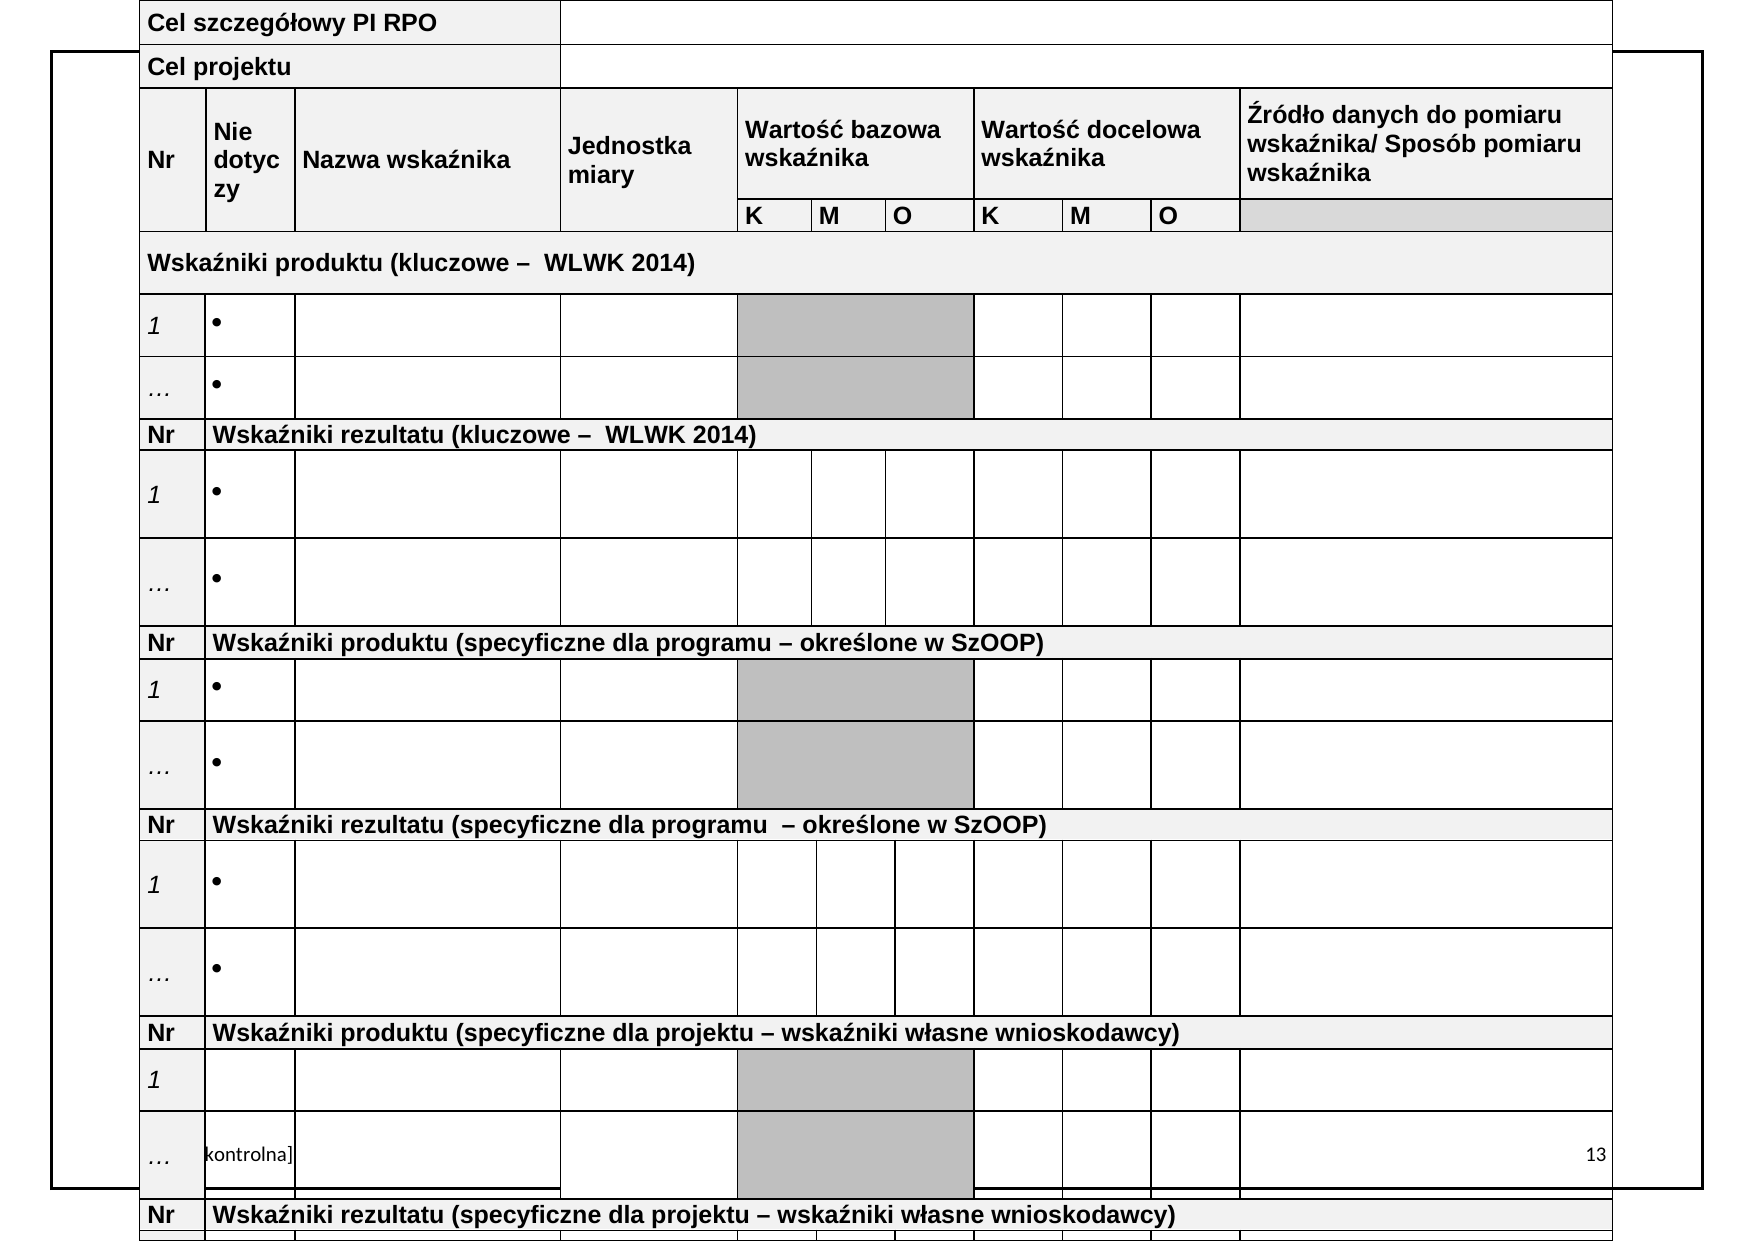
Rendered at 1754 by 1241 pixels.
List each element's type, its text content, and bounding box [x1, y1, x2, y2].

table_cell [975, 722, 1062, 808]
table_cell [561, 1112, 737, 1198]
table_cell [975, 539, 1062, 625]
table_cell [1063, 722, 1150, 808]
table_cell [975, 1231, 1062, 1240]
table_cell [886, 451, 973, 537]
table_cell [206, 295, 294, 356]
table_cell [206, 451, 294, 537]
table_cell [1063, 1112, 1150, 1198]
table_header [561, 1, 1612, 44]
table_cell [1063, 660, 1150, 720]
table_cell [975, 1112, 1062, 1198]
table_cell [1241, 841, 1612, 927]
table_cell [206, 1112, 294, 1198]
table_cell Nie dotyczy [207, 89, 294, 231]
table_cell [1152, 451, 1239, 537]
table_cell [975, 357, 1062, 418]
table_cell [1241, 722, 1612, 808]
table_cell [1241, 539, 1612, 625]
table_cell [296, 357, 560, 418]
table_cell [738, 1231, 816, 1240]
table_cell [1152, 1050, 1239, 1110]
table_cell [738, 841, 816, 927]
table_cell Jednostka miary [561, 89, 737, 231]
table_cell M [812, 200, 885, 231]
table_cell 1 [140, 295, 204, 356]
table_cell [817, 841, 894, 927]
table_cell [1152, 841, 1239, 927]
table_cell [975, 295, 1062, 356]
table_cell [817, 1231, 894, 1240]
table_cell Nr [140, 420, 204, 449]
table_cell [561, 451, 737, 537]
table_cell K [975, 200, 1062, 231]
table_cell [1152, 722, 1239, 808]
table_cell [1152, 660, 1239, 720]
table_cell 1 [140, 660, 204, 720]
table_cell [1152, 929, 1239, 1015]
table_cell K [738, 200, 811, 231]
table_cell Wskaźniki produktu (kluczowe – WLWK 2014) [140, 232, 1612, 293]
table_cell [561, 45, 1612, 87]
table_cell [738, 722, 973, 808]
table_cell [206, 1050, 294, 1110]
table_cell [561, 722, 737, 808]
table_cell [1241, 1231, 1612, 1240]
table_cell O [886, 200, 973, 231]
table_cell [1241, 1112, 1612, 1198]
table_cell [812, 539, 885, 625]
table_cell [975, 1050, 1062, 1110]
table_cell [738, 1112, 973, 1198]
table_cell [1241, 451, 1612, 537]
table_header Cel szczegółowy PI RPO [140, 1, 560, 44]
table_cell [296, 660, 560, 720]
table_cell [738, 660, 973, 720]
table_cell Wskaźniki rezultatu (specyficzne dla projektu – wskaźniki własne wnioskodawcy) [206, 1200, 1612, 1229]
table_cell Nr [140, 627, 204, 658]
table_cell [1063, 539, 1150, 625]
table_cell [1241, 200, 1612, 231]
table_cell [561, 841, 737, 927]
table_cell [561, 357, 737, 418]
table_cell [1063, 929, 1150, 1015]
table_cell … [140, 722, 204, 808]
table_cell [975, 841, 1062, 927]
table_cell [738, 295, 973, 356]
table_cell [975, 660, 1062, 720]
table_cell Wskaźniki rezultatu (specyficzne dla programu – określone w SzOOP) [206, 810, 1612, 839]
table_cell [738, 929, 816, 1015]
table_cell [206, 539, 294, 625]
table_cell [206, 929, 294, 1015]
table_cell [738, 1050, 973, 1110]
table_cell [738, 451, 811, 537]
table_cell [1241, 660, 1612, 720]
table_cell … [140, 357, 204, 418]
table_cell [296, 1112, 560, 1198]
table_cell … [140, 539, 204, 625]
table_cell [975, 451, 1062, 537]
table_cell [206, 722, 294, 808]
table_cell [738, 539, 811, 625]
table_cell [1063, 295, 1150, 356]
table_cell O [1152, 200, 1239, 231]
table_cell [817, 929, 894, 1015]
table_cell [1152, 357, 1239, 418]
table_cell [1063, 1231, 1150, 1240]
table_cell [561, 295, 737, 356]
table_cell [296, 929, 560, 1015]
table_cell Wartość docelowa wskaźnika [975, 89, 1239, 198]
table_cell [896, 841, 973, 927]
table_cell Nr [140, 1200, 204, 1229]
table_cell [896, 1231, 973, 1240]
table_cell Nr [140, 1017, 204, 1048]
table_cell [206, 841, 294, 927]
table_cell [561, 1231, 737, 1240]
table_cell [812, 451, 885, 537]
table_cell [1241, 295, 1612, 356]
table_cell 1 [140, 841, 204, 927]
table_cell [296, 1231, 560, 1240]
table_cell [738, 357, 973, 418]
table_cell [296, 722, 560, 808]
table_cell [1241, 929, 1612, 1015]
table_cell [1152, 295, 1239, 356]
table_cell [296, 841, 560, 927]
table_cell Wskaźniki produktu (specyficzne dla projektu – wskaźniki własne wnioskodawcy) [206, 1017, 1612, 1048]
table_cell [1152, 1231, 1239, 1240]
table_cell [296, 451, 560, 537]
table_cell Nr [140, 89, 205, 231]
table_cell 1 [140, 1050, 204, 1110]
table_cell Nr [140, 810, 204, 839]
table_cell [1241, 357, 1612, 418]
table_cell [1063, 357, 1150, 418]
table_cell [206, 660, 294, 720]
table_cell Nazwa wskaźnika [296, 89, 560, 231]
table_cell [206, 1231, 294, 1240]
table_cell [561, 660, 737, 720]
table_cell [1152, 1112, 1239, 1198]
table_cell … [140, 1112, 204, 1198]
table_cell [1063, 451, 1150, 537]
table_cell [561, 1050, 737, 1110]
table_cell Źródło danych do pomiaru wskaźnika/ Sposób pomiaru wskaźnika [1241, 89, 1612, 198]
table_cell [1063, 841, 1150, 927]
table_cell [975, 929, 1062, 1015]
table_cell Wskaźniki produktu (specyficzne dla programu – określone w SzOOP) [206, 627, 1612, 658]
table_cell Wskaźniki rezultatu (kluczowe – WLWK 2014) [206, 420, 1612, 449]
table_cell [561, 929, 737, 1015]
table_cell [296, 1050, 560, 1110]
table_cell [1241, 1050, 1612, 1110]
table_cell … [140, 929, 204, 1015]
table_cell [296, 295, 560, 356]
table_cell [886, 539, 973, 625]
table_cell [296, 539, 560, 625]
table_cell [561, 539, 737, 625]
table_cell 1 [140, 451, 204, 537]
table_cell [1152, 539, 1239, 625]
table_cell Cel projektu [140, 45, 560, 87]
table_cell [206, 357, 294, 418]
table_cell Wartość bazowa wskaźnika [738, 89, 973, 198]
table_cell [1063, 1050, 1150, 1110]
table_cell M [1063, 200, 1150, 231]
table_cell [896, 929, 973, 1015]
